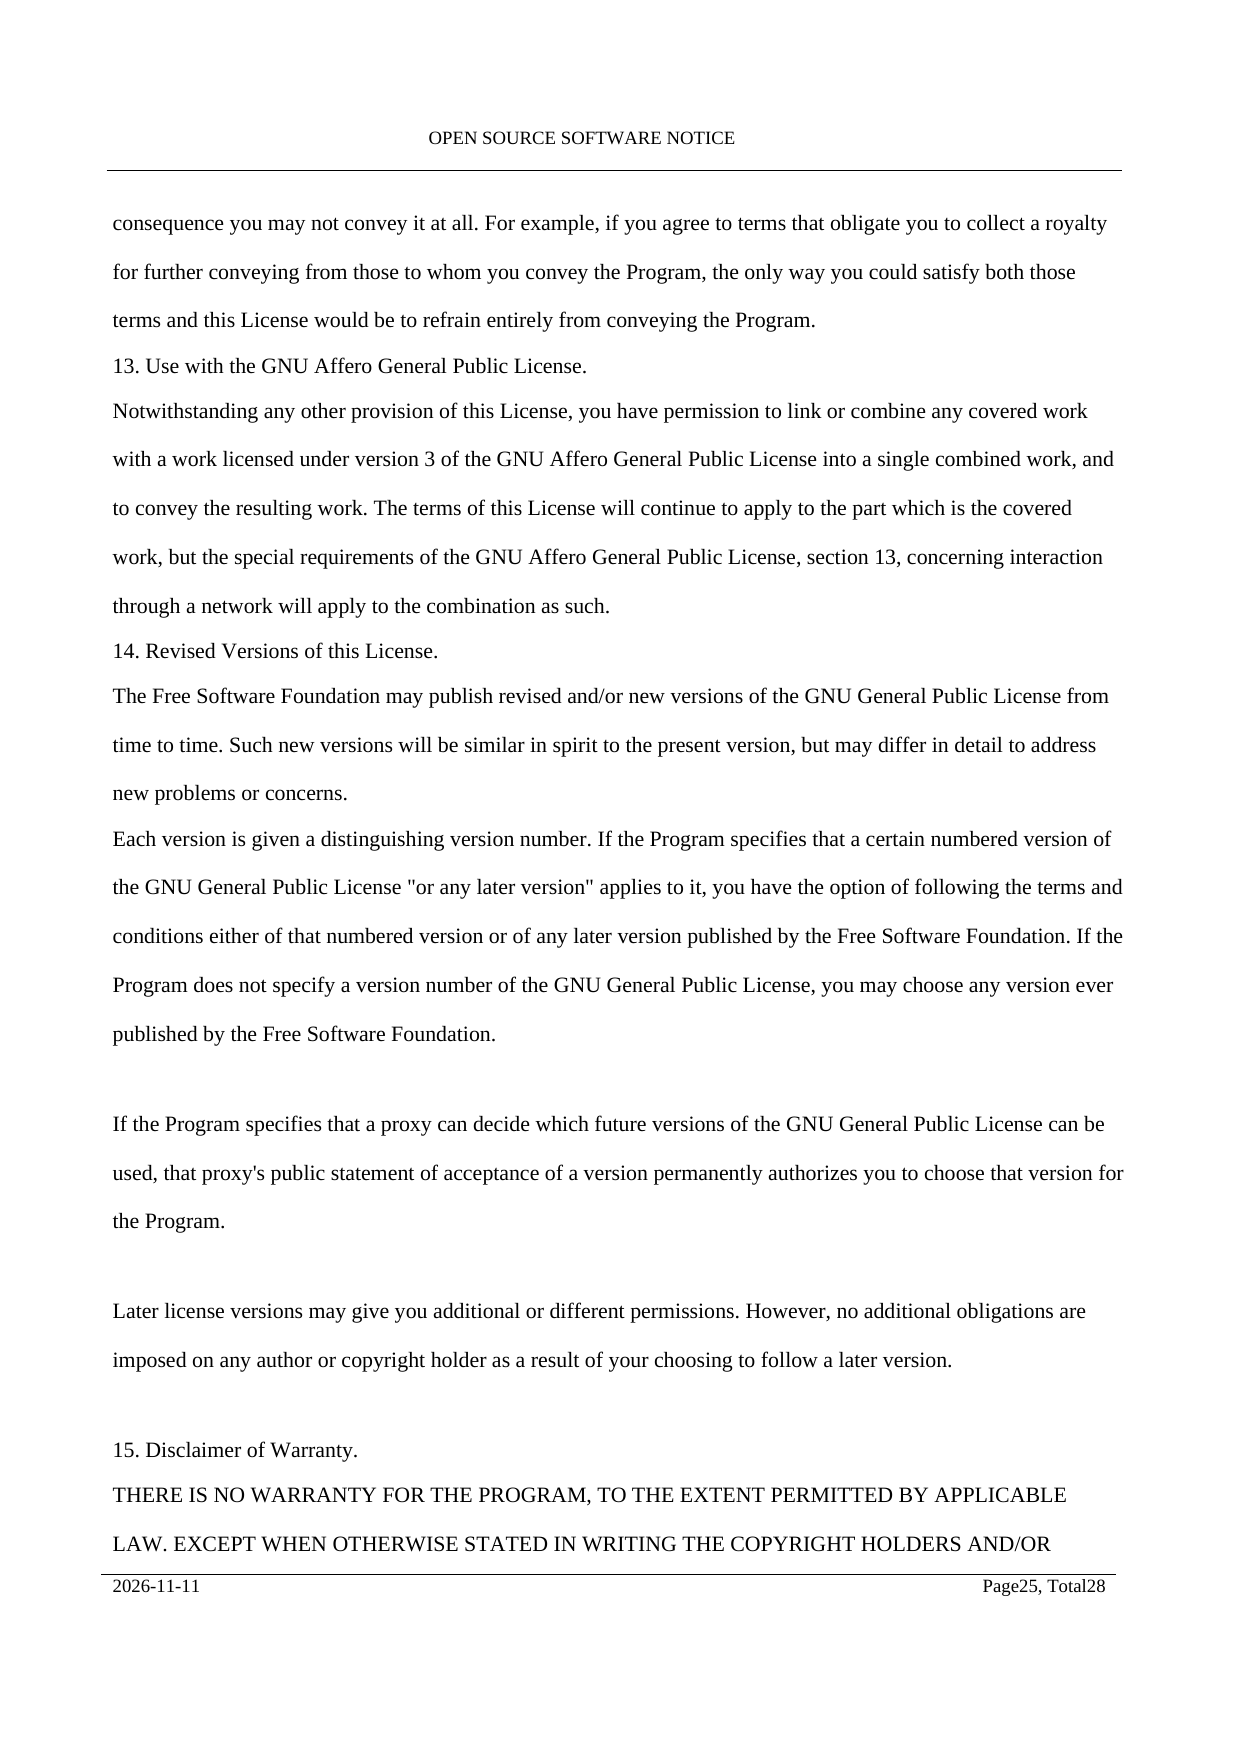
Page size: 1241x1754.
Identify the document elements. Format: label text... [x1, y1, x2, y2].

text Each version is given a distinguishing version number. If the Program specifies that a certain numbered version of the GNU General Public License "or any later version" applies to it, you have the option of following the terms and conditions either of that numbered version or of any later version published by the Free Software Foundation. If the Program does not specify a version number of the GNU General Public License, you may choose any version ever published by the Free Software Foundation. [112, 822, 1128, 1049]
text Notwithstanding any other provision of this License, you have permission to link or combine any covered work with a work licensed under version 3 of the GNU Affero General Public License into a single combined work, and to convey the resulting work. The terms of this License will continue to apply to the part which is the covered work, but the special requirements of the GNU Affero General Public License, section 13, concerning interaction through a network will apply to the combination as such. [112, 394, 1128, 622]
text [112, 206, 1128, 336]
text 15. Disclaimer of Warranty. [112, 1434, 1128, 1466]
text 14. Revised Versions of this License. [112, 634, 1128, 667]
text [112, 1479, 1128, 1560]
text Later license versions may give you additional or different permissions. However, no additional obligations are imposed on any author or copyright holder as a result of your choosing to follow a later version. [112, 1295, 1128, 1376]
text 13. Use with the GNU Affero General Public License. [112, 349, 1128, 381]
text The Free Software Foundation may publish revised and/or new versions of the GNU General Public License from time to time. Such new versions will be similar in spirit to the present version, but may differ in detail to address new problems or concerns. [112, 679, 1128, 809]
text If the Program specifies that a proxy can decide which future versions of the GNU General Public License can be used, that proxy's public statement of acceptance of a version permanently authorizes you to choose that version for the Program. [112, 1107, 1128, 1237]
